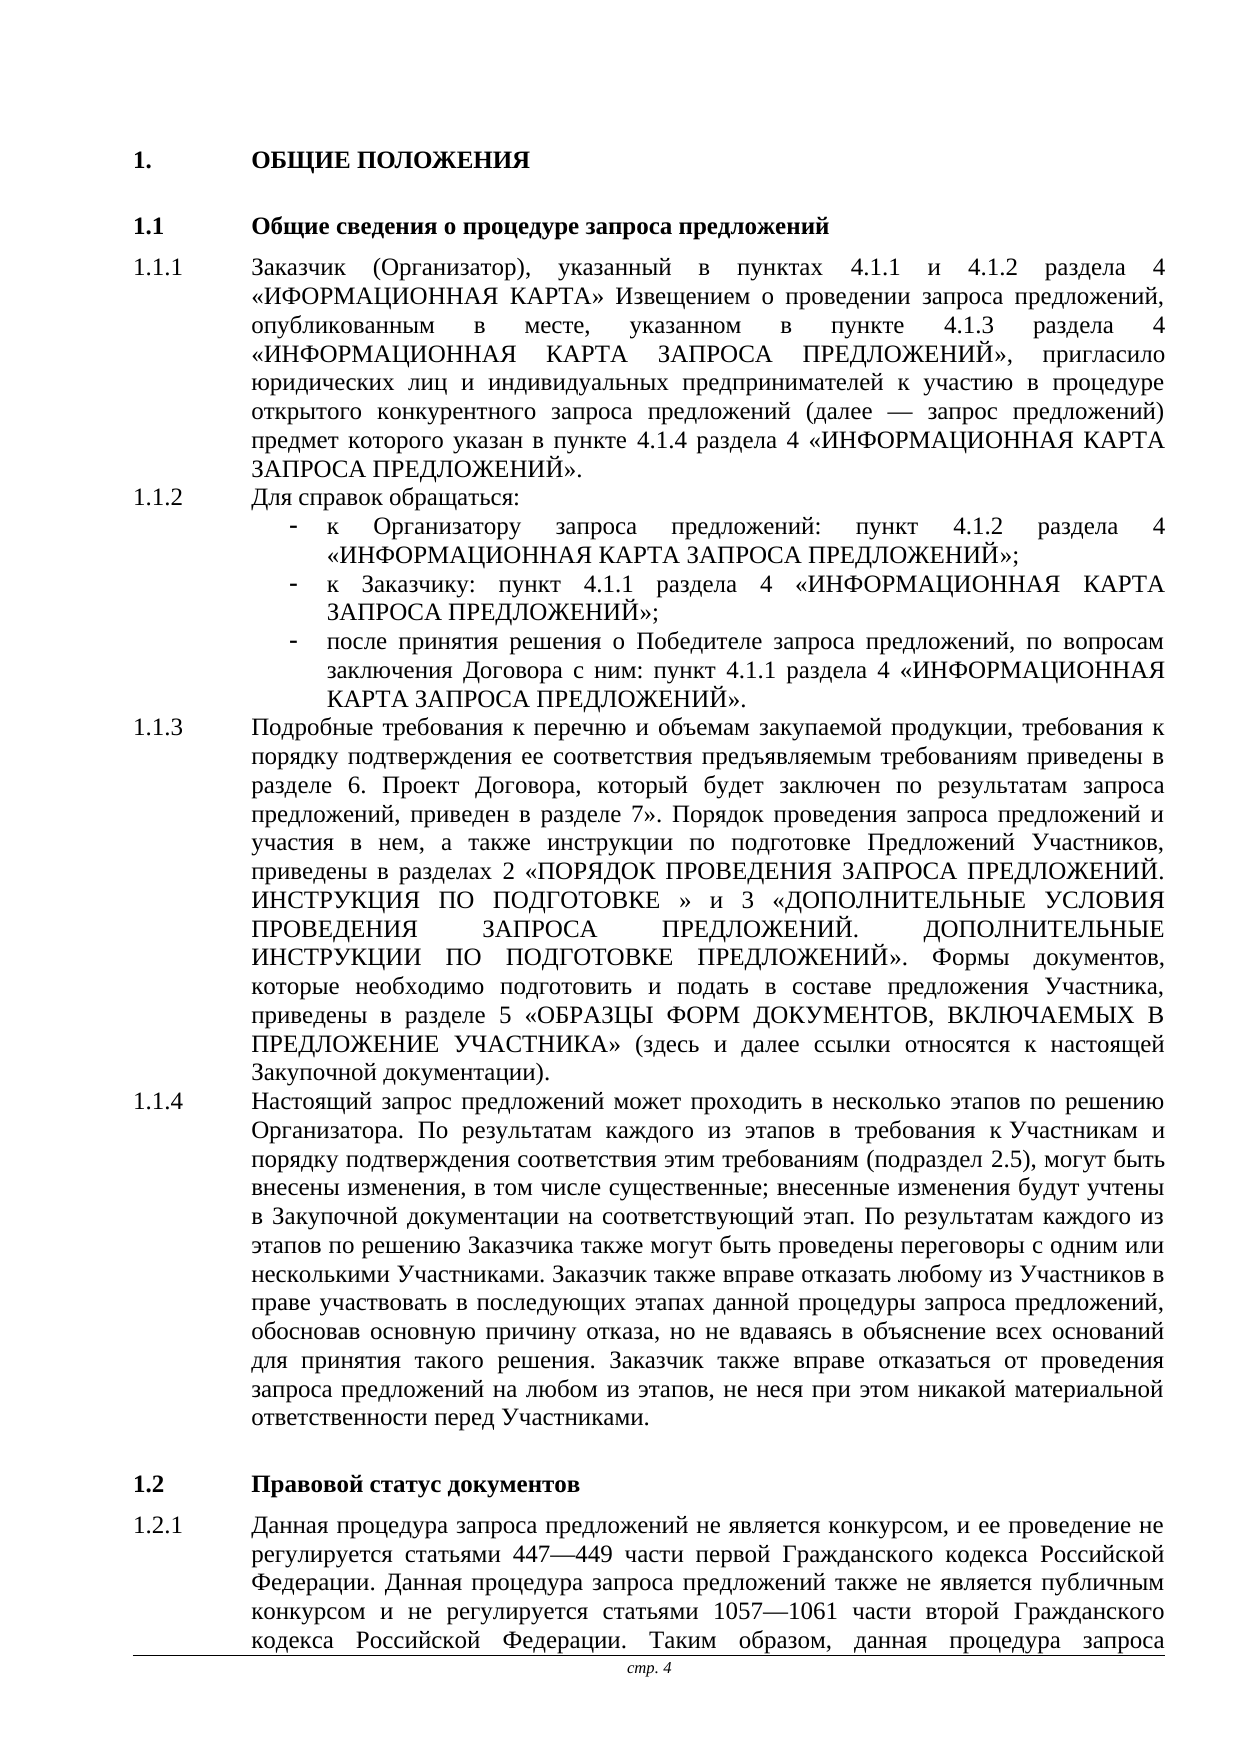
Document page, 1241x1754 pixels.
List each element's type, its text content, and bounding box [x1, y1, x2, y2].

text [133, 1510, 1165, 1654]
subtitle ОБЩИЕ ПОЛОЖЕНИЯ [133, 145, 1165, 174]
text Для справок обращаться: [133, 482, 1165, 511]
list после принятия решения о Победителе запроса предложений, по вопросам заключения Договора с ним: пункт 4.1.1 раздела 4 «ИНФОРМАЦИОННАЯ КАРТА ЗАПРОСА ПРЕДЛОЖЕНИЙ». [289, 626, 1165, 712]
list к Заказчику: пункт 4.1.1 раздела 4 «ИНФОРМАЦИОННАЯ КАРТА ЗАПРОСА ПРЕДЛОЖЕНИЙ»; [289, 569, 1165, 626]
text Заказчик (Организатор), указанный в пунктах 4.1.1 и 4.1.2 раздела 4 «ИФОРМАЦИОННАЯ КАРТА» Извещением о проведении запроса предложений, опубликованным в месте, указанном в пункте 4.1.3 раздела 4 «ИНФОРМАЦИОННАЯ КАРТА ЗАПРОСА ПРЕДЛОЖЕНИЙ», пригласило юридических лиц и индивидуальных предпринимателей к участию в процедуре открытого конкурентного запроса предложений (далее — запрос предложений) предмет которого указан в пункте 4.1.4 раздела 4 «ИНФОРМАЦИОННАЯ КАРТА ЗАПРОСА ПРЕДЛОЖЕНИЙ». [133, 252, 1165, 482]
subtitle Общие сведения о процедуре запроса предложений [133, 211, 1165, 240]
text Подробные требования к перечню и объемам закупаемой продукции, требования к порядку подтверждения ее соответствия предъявляемым требованиям приведены в разделе 6. Проект Договора, который будет заключен по результатам запроса предложений, приведен в разделе 7». Порядок проведения запроса предложений и участия в нем, а также инструкции по подготовке Предложений Участников, приведены в разделах 2 «ПОРЯДОК ПРОВЕДЕНИЯ ЗАПРОСА ПРЕДЛОЖЕНИЙ. ИНСТРУКЦИЯ ПО ПОДГОТОВКЕ » и 3 «ДОПОЛНИТЕЛЬНЫЕ УСЛОВИЯ ПРОВЕДЕНИЯ ЗАПРОСА ПРЕДЛОЖЕНИЙ. ДОПОЛНИТЕЛЬНЫЕ ИНСТРУКЦИИ ПО ПОДГОТОВКЕ ПРЕДЛОЖЕНИЙ». Формы документов, которые необходимо подготовить и подать в составе предложения Участника, приведены в разделе 5 «ОБРАЗЦЫ ФОРМ ДОКУМЕНТОВ, ВКЛЮЧАЕМЫХ В ПРЕДЛОЖЕНИЕ УЧАСТНИКА» (здесь и далее ссылки относятся к настоящей Закупочной документации). [133, 712, 1165, 1086]
subtitle Правовой статус документов [133, 1469, 1165, 1497]
text Настоящий запрос предложений может проходить в несколько этапов по решению Организатора. По результатам каждого из этапов в требования к Участникам и порядку подтверждения соответствия этим требованиям (подраздел 2.5), могут быть внесены изменения, в том числе существенные; внесенные изменения будут учтены в Закупочной документации на соответствующий этап. По результатам каждого из этапов по решению Заказчика также могут быть проведены переговоры с одним или несколькими Участниками. Заказчик также вправе отказать любому из Участников в праве участвовать в последующих этапах данной процедуры запроса предложений, обосновав основную причину отказа, но не вдаваясь в объяснение всех оснований для принятия такого решения. Заказчик также вправе отказаться от проведения запроса предложений на любом из этапов, не неся при этом никакой материальной ответственности перед Участниками. [133, 1086, 1165, 1431]
list к Организатору запроса предложений: пункт 4.1.2 раздела 4 «ИНФОРМАЦИОННАЯ КАРТА ЗАПРОСА ПРЕДЛОЖЕНИЙ»; [289, 511, 1165, 569]
